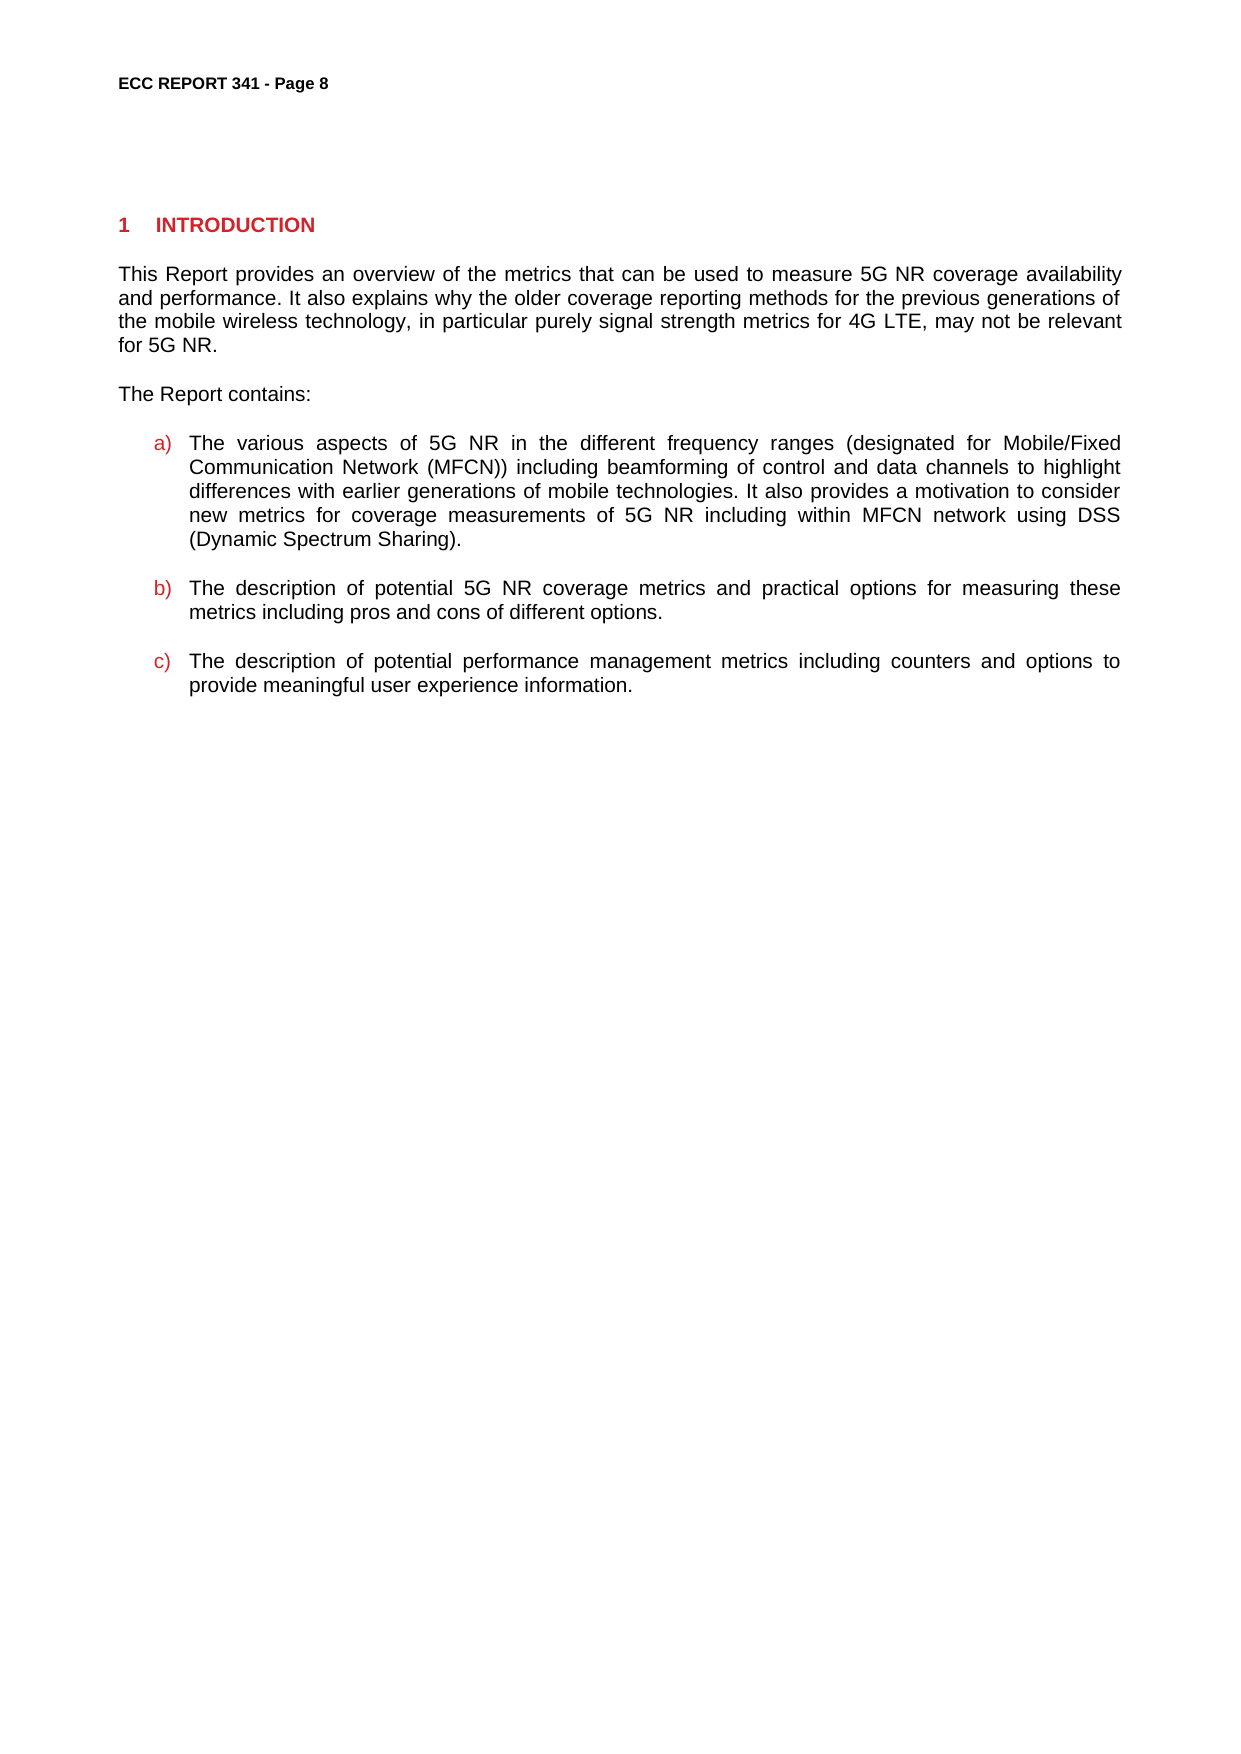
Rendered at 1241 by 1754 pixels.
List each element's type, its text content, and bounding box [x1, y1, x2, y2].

list The description of potential performance management metrics including counters and options to provide meaningful user experience information. [153, 649, 1122, 697]
text This Report provides an overview of the metrics that can be used to measure 5G NR coverage availability and performance. It also explains why the older coverage reporting methods for the previous generations of the mobile wireless technology, in particular purely signal strength metrics for 4G LTE, may not be relevant for 5G NR. [118, 261, 1122, 357]
subtitle Introduction [118, 212, 1122, 236]
list The description of potential 5G NR coverage metrics and practical options for measuring these metrics including pros and cons of different options. [153, 576, 1122, 624]
list The various aspects of 5G NR in the different frequency ranges (designated for Mobile/Fixed Communication Network (MFCN)) including beamforming of control and data channels to highlight differences with earlier generations of mobile technologies. It also provides a motivation to consider new metrics for coverage measurements of 5G NR including within MFCN network using DSS (Dynamic Spectrum Sharing). [153, 431, 1122, 551]
text The Report contains: [118, 382, 1122, 406]
